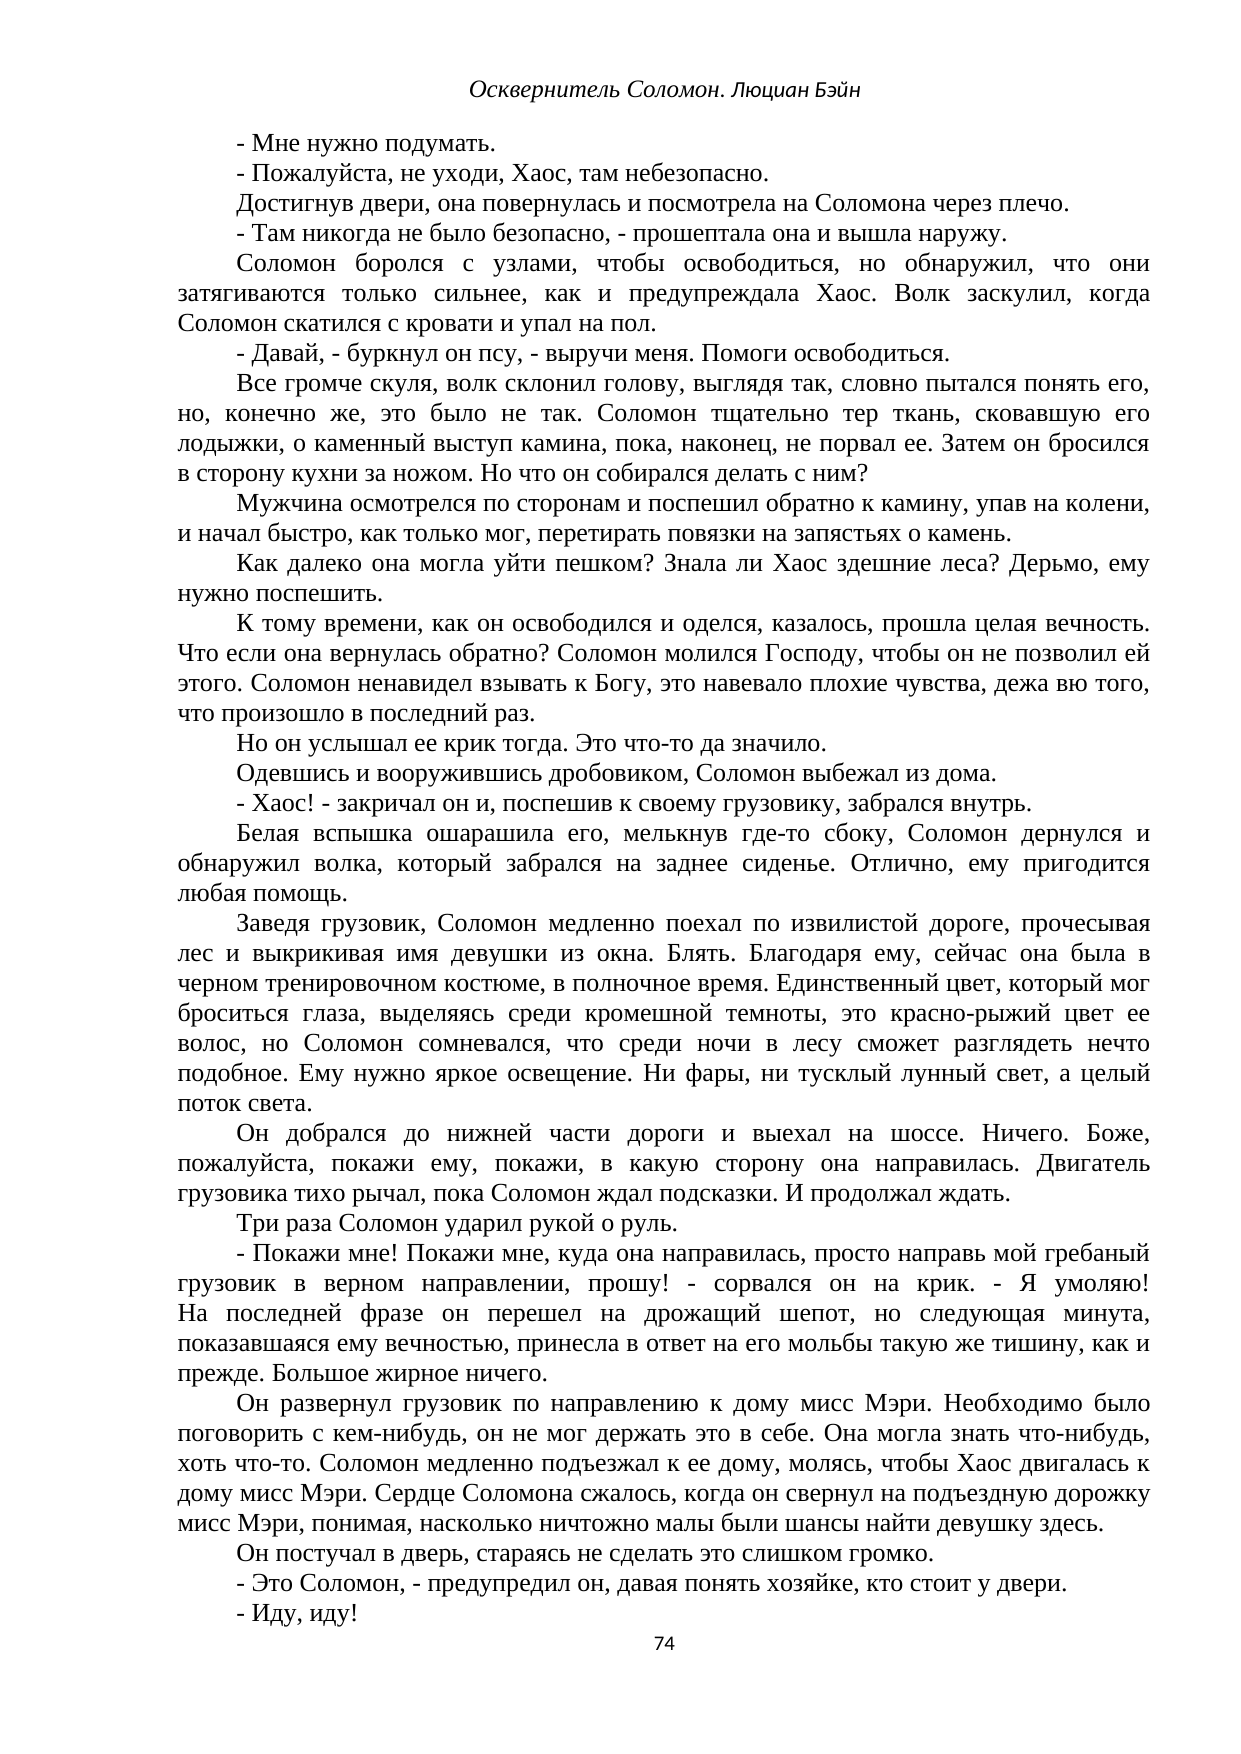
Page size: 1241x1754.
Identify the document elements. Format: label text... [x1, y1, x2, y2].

text - Это Соломон, - предупредил он, давая понять хозяйке, кто стоит у двери. [177, 1567, 1152, 1597]
text - Пожалуйста, не уходи, Хаос, там небезопасно. [177, 157, 1152, 187]
text Одевшись и вооружившись дробовиком, Соломон выбежал из дома. [177, 757, 1152, 787]
text Он постучал в дверь, стараясь не сделать это слишком громко. [177, 1537, 1152, 1567]
text Соломон боролся с узлами, чтобы освободиться, но обнаружил, что они затягиваются только сильнее, как и предупреждала Хаос. Волк заскулил, когда Соломон скатился с кровати и упал на пол. [177, 247, 1152, 337]
text - Покажи мне! Покажи мне, куда она направилась, просто направь мой гребаный грузовик в верном направлении, прошу! - сорвался он на крик. - Я умоляю! На последней фразе он перешел на дрожащий шепот, но следующая минута, показавшаяся ему вечностью, принесла в ответ на его мольбы такую же тишину, как и прежде. Большое жирное ничего. [177, 1237, 1152, 1387]
text - Там никогда не было безопасно, - прошептала она и вышла наружу. [177, 217, 1152, 247]
text Но он услышал ее крик тогда. Это что-то да значило. [177, 727, 1152, 757]
text - Хаос! - закричал он и, поспешив к своему грузовику, забрался внутрь. [177, 787, 1152, 817]
text Три раза Соломон ударил рукой о руль. [177, 1207, 1152, 1237]
text - Мне нужно подумать. [177, 127, 1152, 157]
text Заведя грузовик, Соломон медленно поехал по извилистой дороге, прочесывая лес и выкрикивая имя девушки из окна. Блять. Благодаря ему, сейчас она была в черном тренировочном костюме, в полночное время. Единственный цвет, который мог броситься глаза, выделяясь среди кромешной темноты, это красно-рыжий цвет ее волос, но Соломон сомневался, что среди ночи в лесу сможет разглядеть нечто подобное. Ему нужно яркое освещение. Ни фары, ни тусклый лунный свет, а целый поток света. [177, 907, 1152, 1117]
text Белая вспышка ошарашила его, мелькнув где-то сбоку, Соломон дернулся и обнаружил волка, который забрался на заднее сиденье. Отлично, ему пригодится любая помощь. [177, 817, 1152, 907]
text - Иду, иду! [177, 1597, 1152, 1627]
text Достигнув двери, она повернулась и посмотрела на Соломона через плечо. [177, 187, 1152, 217]
text Он развернул грузовик по направлению к дому мисс Мэри. Необходимо было поговорить с кем-нибудь, он не мог держать это в себе. Она могла знать что-нибудь, хоть что-то. Соломон медленно подъезжал к ее дому, молясь, чтобы Хаос двигалась к дому мисс Мэри. Сердце Соломона сжалось, когда он свернул на подъездную дорожку мисс Мэри, понимая, насколько ничтожно малы были шансы найти девушку здесь. [177, 1387, 1152, 1537]
text Мужчина осмотрелся по сторонам и поспешил обратно к камину, упав на колени, и начал быстро, как только мог, перетирать повязки на запястьях о камень. [177, 487, 1152, 547]
text - Давай, - буркнул он псу, - выручи меня. Помоги освободиться. [177, 337, 1152, 367]
text К тому времени, как он освободился и оделся, казалось, прошла целая вечность. Что если она вернулась обратно? Соломон молился Господу, чтобы он не позволил ей этого. Соломон ненавидел взывать к Богу, это навевало плохие чувства, дежа вю того, что произошло в последний раз. [177, 607, 1152, 727]
text Он добрался до нижней части дороги и выехал на шоссе. Ничего. Боже, пожалуйста, покажи ему, покажи, в какую сторону она направилась. Двигатель грузовика тихо рычал, пока Соломон ждал подсказки. И продолжал ждать. [177, 1117, 1152, 1207]
text Как далеко она могла уйти пешком? Знала ли Хаос здешние леса? Дерьмо, ему нужно поспешить. [177, 547, 1152, 607]
text Все громче скуля, волк склонил голову, выглядя так, словно пытался понять его, но, конечно же, это было не так. Соломон тщательно тер ткань, сковавшую его лодыжки, о каменный выступ камина, пока, наконец, не порвал ее. Затем он бросился в сторону кухни за ножом. Но что он собирался делать с ним? [177, 367, 1152, 487]
